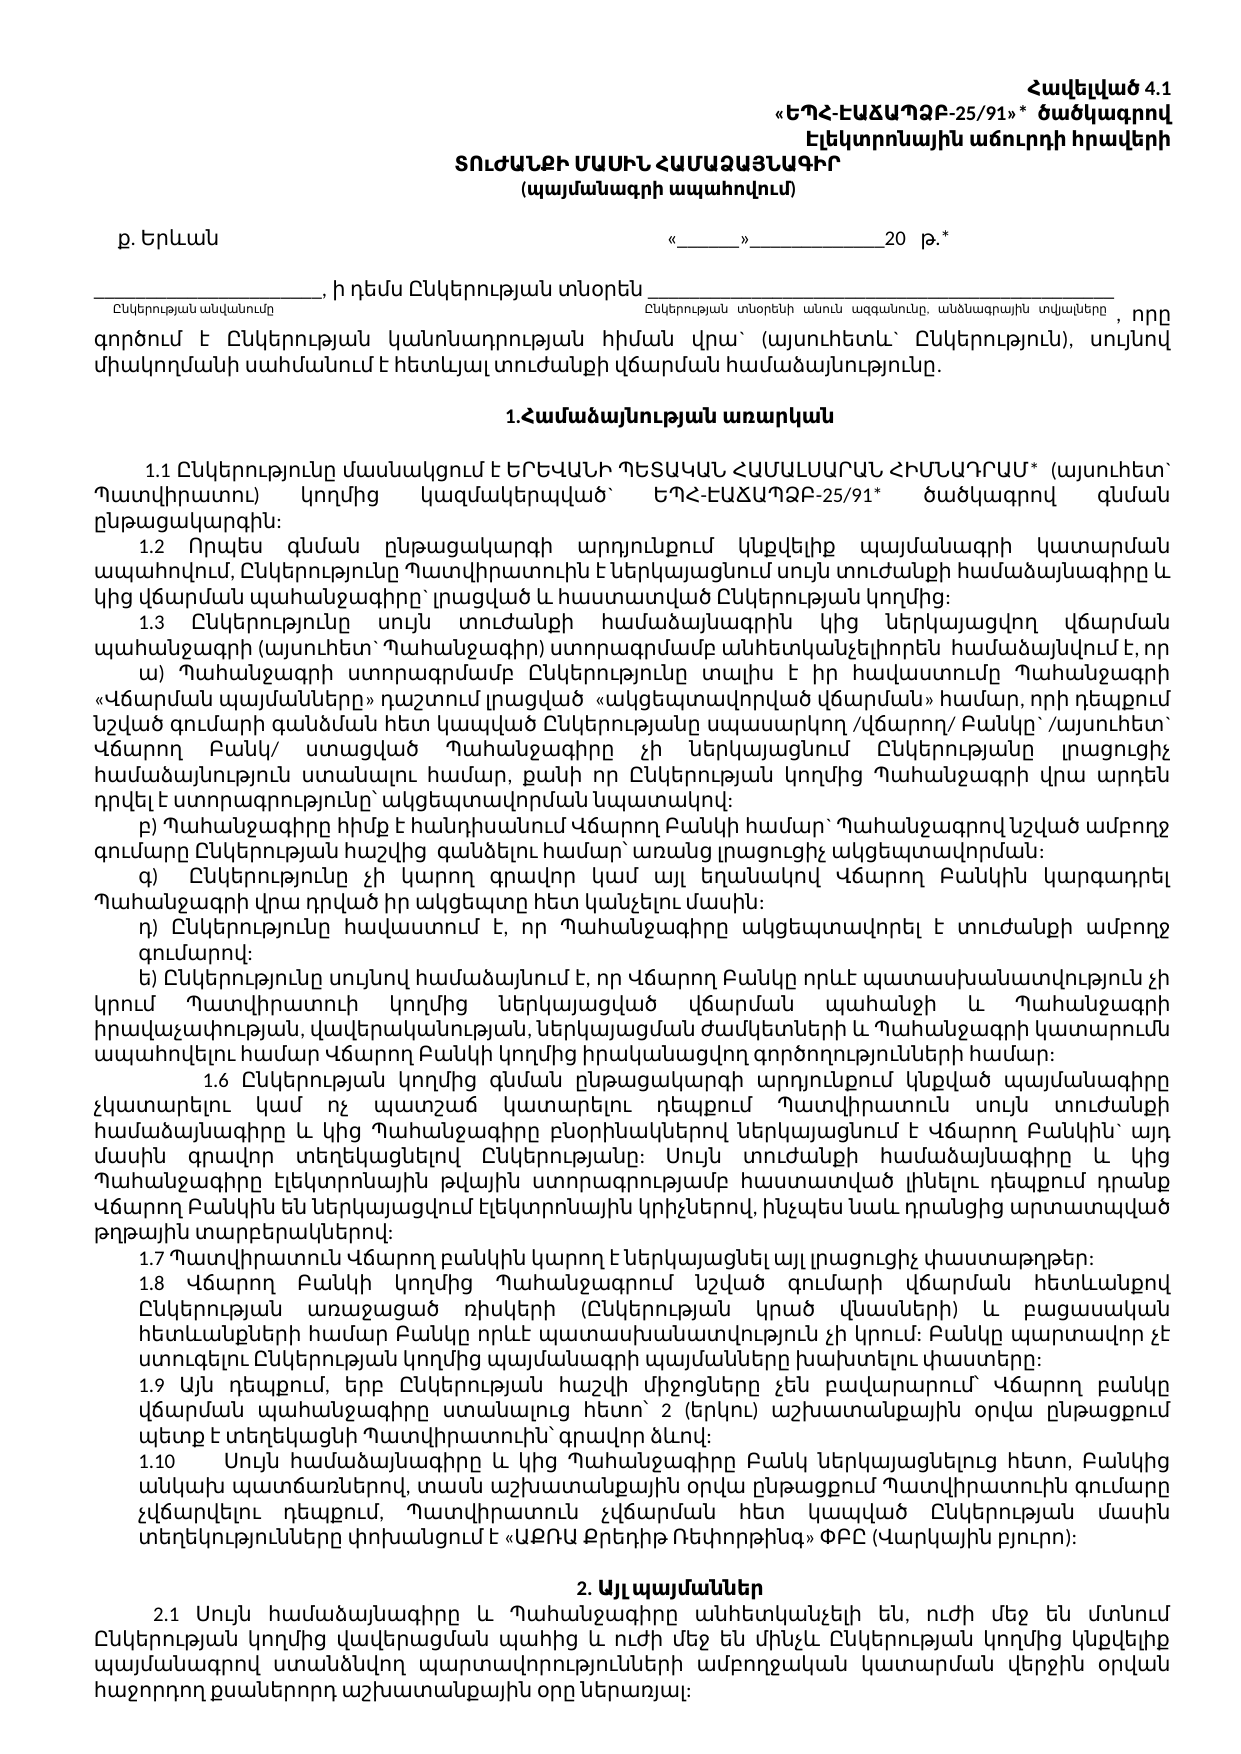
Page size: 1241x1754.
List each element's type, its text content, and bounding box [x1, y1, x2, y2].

text 1.9 Այն դեպքում, երբ Ընկերության հաշվի միջոցները չեն բավարարում՝ Վճարող բանկը վճարման պահանջագիրը ստանալուց հետո՝ 2 (երկու) աշխատանքային օրվա ընթացքում պետք է տեղեկացնի Պատվիրատուին՝ գրավոր ձևով: [138, 1372, 1171, 1448]
text 1.6 Ընկերության կողմից գնման ընթացակարգի արդյունքում կնքված պայմանագիրը չկատարելու կամ ոչ պատշաճ կատարելու դեպքում Պատվիրատուն սույն տուժանքի համաձայնագիրը և կից Պահանջագիրը բնօրինակներով ներկայացնում է Վճարող Բանկին` այդ մասին գրավոր տեղեկացնելով Ընկերությանը: Սույն տուժանքի համաձայնագիրը և կից Պահանջագիրը էլեկտրոնային թվային ստորագրությամբ հաստատված լինելու դեպքում դրանք Վճարող Բանկին են ներկայացվում էլեկտրոնային կրիչներով, ինչպես նաև դրանցից արտատպված թղթային տարբերակներով: [94, 1067, 1171, 1245]
text Ընկերության անվանումը Ընկերության տնօրենի անուն ազգանունը, անձնագրային տվյալները , որը գործում է Ընկերության կանոնադրության հիման վրա` (այսուհետև` Ընկերություն), սույնով միակողմանի սահմանում է հետևյալ տուժանքի վճարման համաձայնությունը. [94, 301, 1171, 377]
text դ) Ընկերությունը հավաստում է, որ Պահանջագիրը ակցեպտավորել է տուժանքի ամբողջ գումարով: [138, 914, 1171, 965]
text 1.1 Ընկերությունը մասնակցում է ԵՐԵՎԱՆԻ ՊԵՏԱԿԱՆ ՀԱՄԱԼՍԱՐԱՆ ՀԻՄՆԱԴՐԱՄ* (այսուհետ` Պատվիրատու) կողմից կազմակերպված` ԵՊՀ-ԷԱՃԱՊՁԲ-25/91* ծածկագրով գնման ընթացակարգին: [94, 457, 1171, 533]
text 1.7 Պատվիրատուն Վճարող բանկին կարող է ներկայացնել այլ լրացուցիչ փաստաթղթեր: [138, 1245, 1171, 1270]
text ե) Ընկերությունը սույնով համաձայնում է, որ Վճարող Բանկը որևէ պատասխանատվություն չի կրում Պատվիրատուի կողմից ներկայացված վճարման պահանջի և Պահանջագրի իրավաչափության, վավերականության, ներկայացման ժամկետների և Պահանջագրի կատարումն ապահովելու համար Վճարող Բանկի կողմից իրականացվող գործողությունների համար: [94, 965, 1171, 1067]
text ______________________, ի դեմս Ընկերության տնօրեն _____________________________________________ [94, 276, 1171, 301]
text ՏՈւԺԱՆՔԻ ՄԱՍԻՆ ՀԱՄԱՁԱՅՆԱԳԻՐ [94, 151, 1171, 177]
text ք. Երևան «______»_____________20 թ.* [94, 225, 1171, 250]
text 2.1 Սույն համաձայնագիրը և Պահանջագիրը անհետկանչելի են, ուժի մեջ են մտնում Ընկերության կողմից վավերացման պահից և ուժի մեջ են մինչև Ընկերության կողմից կնքվելիք պայմանագրով ստանձնվող պարտավորությունների ամբողջական կատարման վերջին օրվան հաջորդող քսաներորդ աշխատանքային օրը ներառյալ: [94, 1601, 1171, 1702]
text բ) Պահանջագիրը հիմք է հանդիսանում Վճարող Բանկի համար` Պահանջագրով նշված ամբողջ գումարը Ընկերության հաշվից գանձելու համար՝ առանց լրացուցիչ ակցեպտավորման: [94, 813, 1171, 864]
text (պայմանագրի ապահովում) [94, 177, 1171, 199]
text «ԵՊՀ-ԷԱՃԱՊՁԲ-25/91»* ծածկագրով [94, 100, 1171, 126]
text Էլեկտրոնային աճուրդի հրավերի [94, 126, 1171, 151]
text 1.Համաձայնության առարկան [169, 403, 1171, 428]
text ա) Պահանջագրի ստորագրմամբ Ընկերությունը տալիս է իր հավաստումը Պահանջագրի «Վճարման պայմանները» դաշտում լրացված «ակցեպտավորված վճարման» համար, որի դեպքում նշված գումարի գանձման հետ կապված Ընկերությանը սպասարկող /վճարող/ Բանկը` /այսուհետ` Վճարող Բանկ/ ստացված Պահանջագիրը չի ներկայացնում Ընկերությանը լրացուցիչ համաձայնություն ստանալու համար, քանի որ Ընկերության կողմից Պահանջագրի վրա արդեն դրվել է ստորագրությունը՝ ակցեպտավորման նպատակով: [94, 660, 1171, 813]
text 1.3 Ընկերությունը սույն տուժանքի համաձայնագրին կից ներկայացվող վճարման պահանջագրի (այսուհետ` Պահանջագիր) ստորագրմամբ անհետկանչելիորեն համաձայնվում է, որ [94, 609, 1171, 660]
text գ) Ընկերությունը չի կարող գրավոր կամ այլ եղանակով Վճարող Բանկին կարգադրել Պահանջագրի վրա դրված իր ակցեպտը հետ կանչելու մասին: [94, 864, 1171, 914]
text 1.2 Որպես գնման ընթացակարգի արդյունքում կնքվելիք պայմանագրի կատարման ապահովում, Ընկերությունը Պատվիրատուին է ներկայացնում սույն տուժանքի համաձայնագիրը և կից վճարման պահանջագիրը` լրացված և հաստատված Ընկերության կողմից: [94, 533, 1171, 609]
text 1.10 Սույն համաձայնագիրը և կից Պահանջագիրը Բանկ ներկայացնելուց հետո, Բանկից անկախ պատճառներով, տասն աշխատանքային օրվա ընթացքում Պատվիրատուին գումարը չվճարվելու դեպքում, Պատվիրատուն չվճարման հետ կապված Ընկերության մասին տեղեկությունները փոխանցում է «ԱՔՌԱ Քրեդիթ Ռեփորթինգ» ՓԲԸ (Վարկային բյուրո): [138, 1448, 1171, 1550]
text Հավելված 4.1 [94, 75, 1171, 100]
text 2. Այլ պայմաններ [169, 1575, 1171, 1601]
text 1.8 Վճարող Բանկի կողմից Պահանջագրում նշված գումարի վճարման հետևանքով Ընկերության առաջացած ռիսկերի (Ընկերության կրած վնասների) և բացասական հետևանքների համար Բանկը որևէ պատասխանատվություն չի կրում: Բանկը պարտավոր չէ ստուգելու Ընկերության կողմից պայմանագրի պայմանները խախտելու փաստերը: [138, 1270, 1171, 1372]
